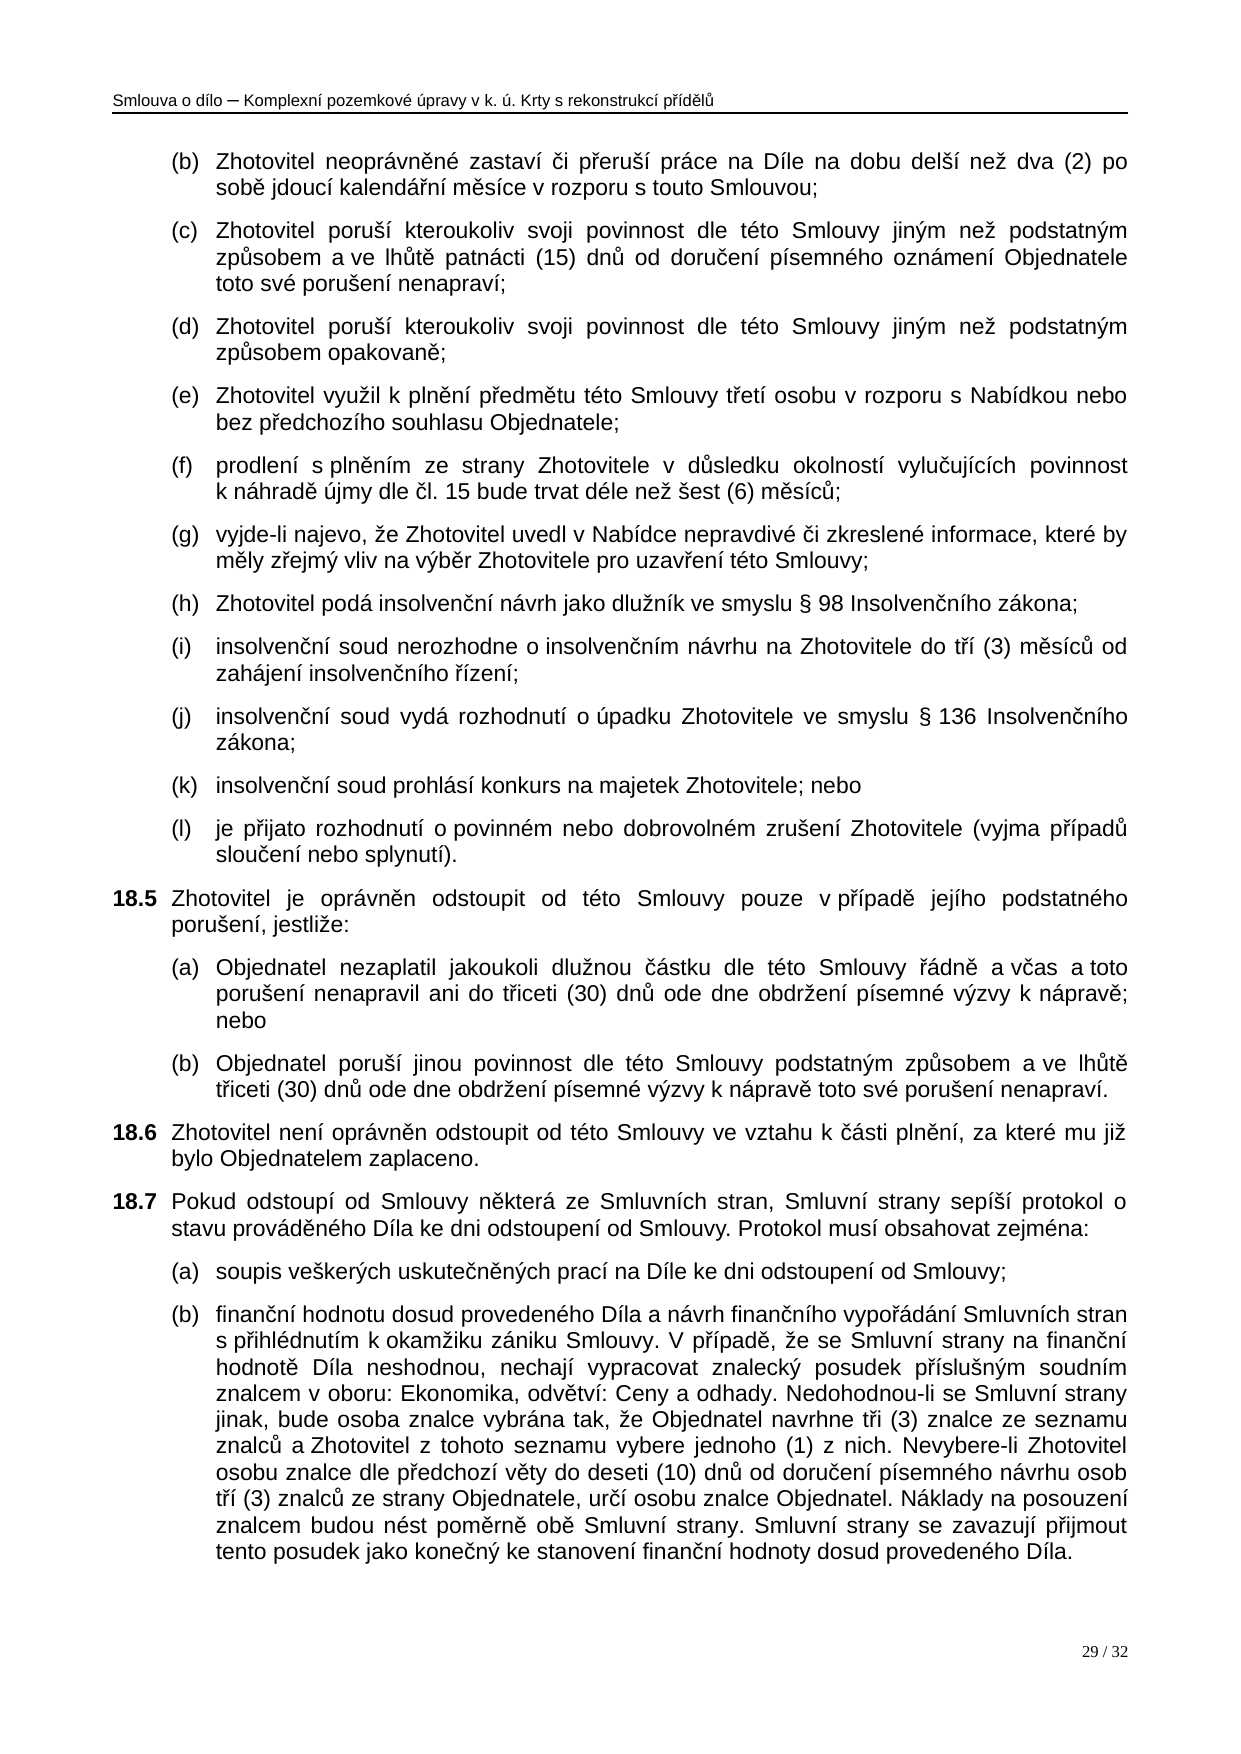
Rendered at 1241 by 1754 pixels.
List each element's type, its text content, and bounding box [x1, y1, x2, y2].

list Zhotovitel neoprávněné zastaví či přeruší práce na Díle na dobu delší než dva (2) po sobě jdoucí kalendářní měsíce v rozporu s touto Smlouvou; [171, 148, 1128, 200]
list soupis veškerých uskutečněných prací na Díle ke dni odstoupení od Smlouvy; [171, 1258, 1128, 1284]
list finanční hodnotu dosud provedeného Díla a návrh finančního vypořádání Smluvních stran s přihlédnutím k okamžiku zániku Smlouvy. V případě, že se Smluvní strany na finanční hodnotě Díla neshodnou, nechají vypracovat znalecký posudek příslušným soudním znalcem v oboru: Ekonomika, odvětví: Ceny a odhady. Nedohodnou-li se Smluvní strany jinak, bude osoba znalce vybrána tak, že Objednatel navrhne tři (3) znalce ze seznamu znalců a Zhotovitel z tohoto seznamu vybere jednoho (1) z nich. Nevybere-li Zhotovitel osobu znalce dle předchozí věty do deseti (10) dnů od doručení písemného návrhu osob tří (3) znalců ze strany Objednatele, určí osobu znalce Objednatel. Náklady na posouzení znalcem budou nést poměrně obě Smluvní strany. Smluvní strany se zavazují přijmout tento posudek jako konečný ke stanovení finanční hodnoty dosud provedeného Díla. [171, 1301, 1128, 1564]
list Objednatel nezaplatil jakoukoli dlužnou částku dle této Smlouvy řádně a včas a toto porušení nenapravil ani do třiceti (30) dnů ode dne obdržení písemné výzvy k nápravě; nebo [171, 954, 1128, 1033]
text insolvenční soud nerozhodne o insolvenčním návrhu na Zhotovitele do tří (3) měsíců od zahájení insolvenčního řízení; [171, 633, 1128, 686]
text Pokud odstoupí od Smlouvy některá ze Smluvních stran, Smluvní strany sepíší protokol o stavu prováděného Díla ke dni odstoupení od Smlouvy. Protokol musí obsahovat zejména: [112, 1188, 1128, 1241]
text Objednatel poruší jinou povinnost dle této Smlouvy podstatným způsobem a ve lhůtě třiceti (30) dnů ode dne obdržení písemné výzvy k nápravě toto své porušení nenapraví. [171, 1049, 1128, 1102]
text Zhotovitel využil k plnění předmětu této Smlouvy třetí osobu v rozporu s Nabídkou nebo bez předchozího souhlasu Objednatele; [171, 382, 1128, 435]
text Zhotovitel je oprávněn odstoupit od této Smlouvy pouze v případě jejího podstatného porušení, jestliže: [112, 884, 1128, 937]
text Zhotovitel není oprávněn odstoupit od této Smlouvy ve vztahu k části plnění, za které mu již bylo Objednatelem zaplaceno. [112, 1119, 1128, 1172]
text Zhotovitel podá insolvenční návrh jako dlužník ve smyslu § 98 Insolvenčního zákona; [171, 590, 1128, 617]
text je přijato rozhodnutí o povinném nebo dobrovolném zrušení Zhotovitele (vyjma případů sloučení nebo splynutí). [171, 815, 1128, 868]
text Zhotovitel poruší kteroukoliv svoji povinnost dle této Smlouvy jiným než podstatným způsobem opakovaně; [171, 313, 1128, 366]
text vyjde-li najevo, že Zhotovitel uvedl v Nabídce nepravdivé či zkreslené informace, které by měly zřejmý vliv na výběr Zhotovitele pro uzavření této Smlouvy; [171, 521, 1128, 574]
text insolvenční soud vydá rozhodnutí o úpadku Zhotovitele ve smyslu § 136 Insolvenčního zákona; [171, 703, 1128, 755]
text insolvenční soud prohlásí konkurs na majetek Zhotovitele; nebo [171, 772, 1128, 798]
text prodlení s plněním ze strany Zhotovitele v důsledku okolností vylučujících povinnost k náhradě újmy dle čl. 15 bude trvat déle než šest (6) měsíců; [171, 452, 1128, 504]
text Zhotovitel poruší kteroukoliv svoji povinnost dle této Smlouvy jiným než podstatným způsobem a ve lhůtě patnácti (15) dnů od doručení písemného oznámení Objednatele toto své porušení nenapraví; [171, 217, 1128, 296]
